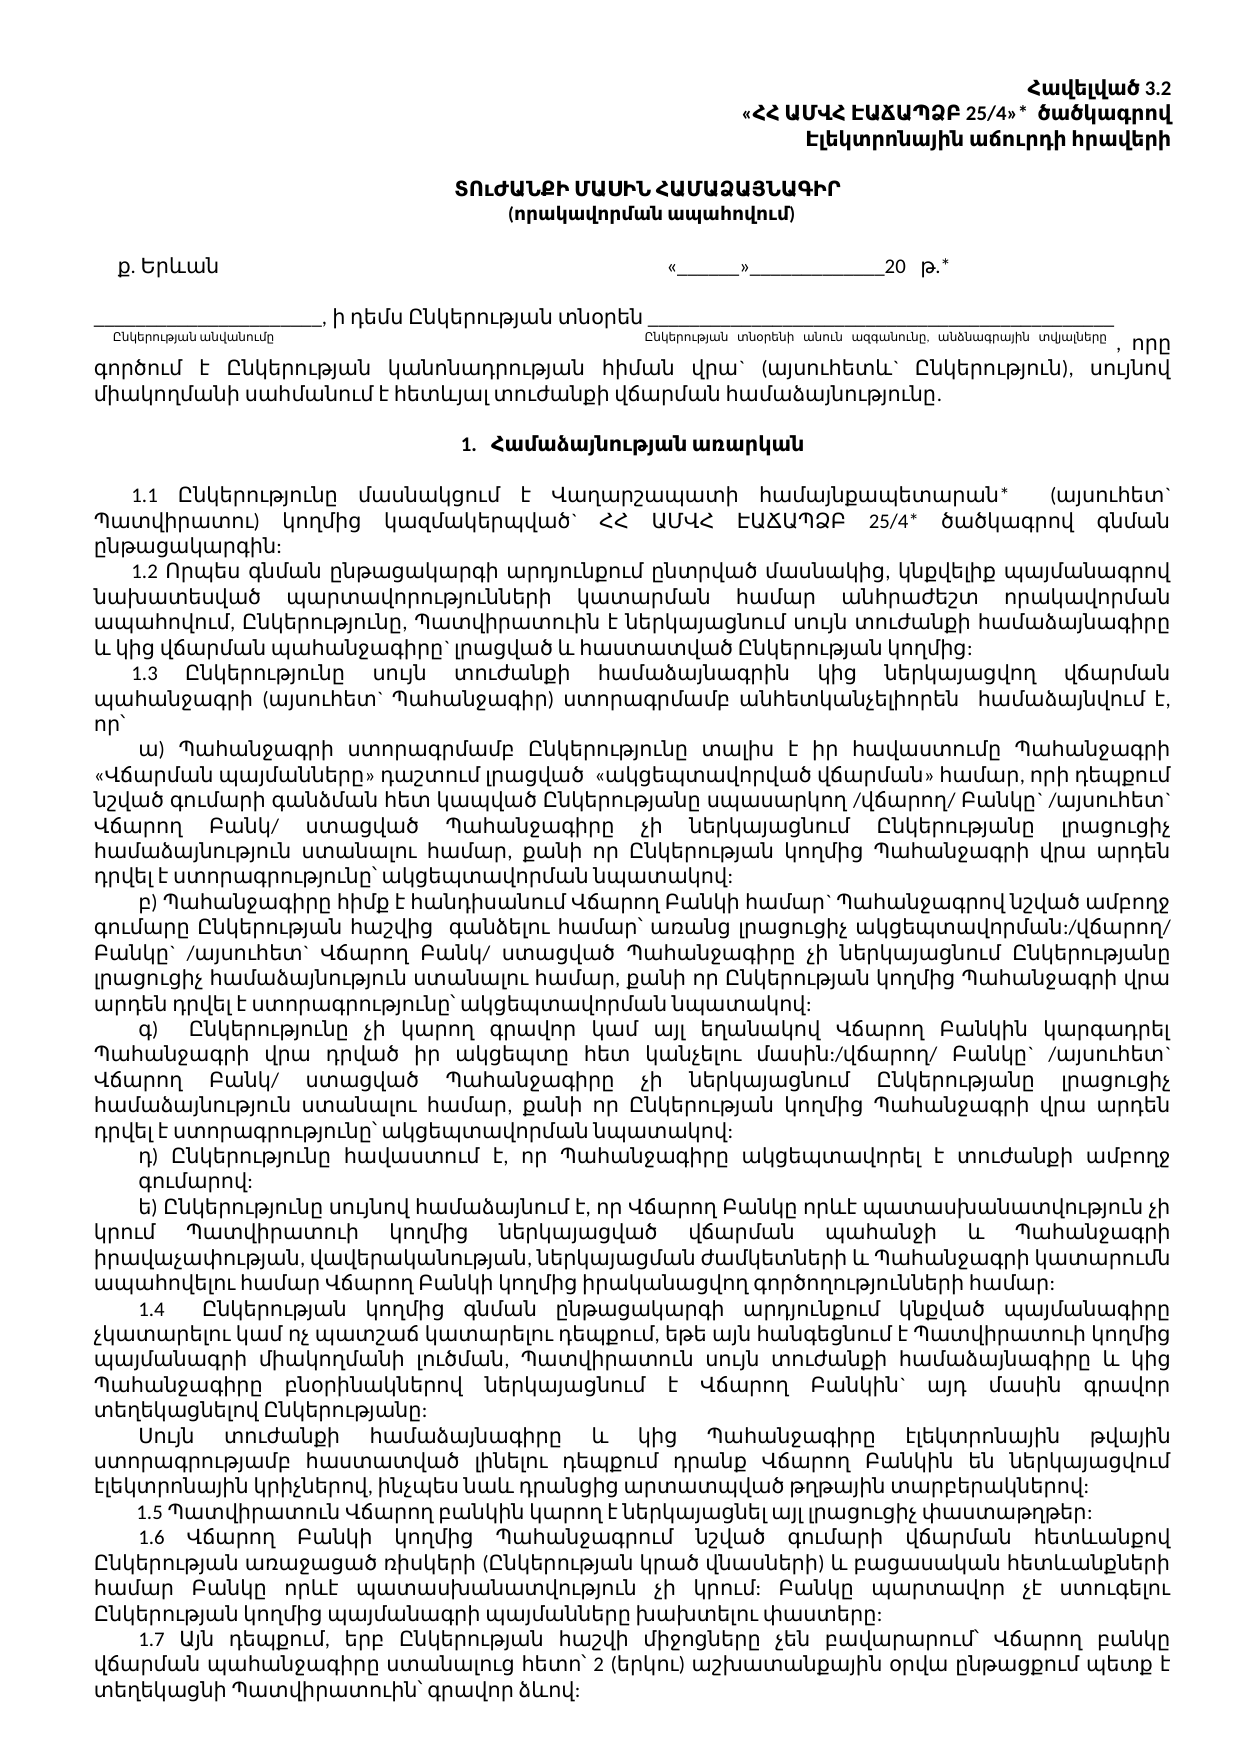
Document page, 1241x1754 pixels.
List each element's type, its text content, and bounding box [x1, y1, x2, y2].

text 1.1 Ընկերությունը մասնակցում է Վաղարշապատի համայնքապետարան* (այսուհետ` Պատվիրատու) կողմից կազմակերպված` ՀՀ ԱՄՎՀ ԷԱՃԱՊՁԲ 25/4* ծածկագրով գնման ընթացակարգին: [94, 482, 1171, 559]
text 1. Համաձայնության առարկան [94, 432, 1171, 457]
text 1.6 Վճարող Բանկի կողմից Պահանջագրում նշված գումարի վճարման հետևանքով Ընկերության առաջացած ռիսկերի (Ընկերության կրած վնասների) և բացասական հետևանքների համար Բանկը որևէ պատասխանատվություն չի կրում: Բանկը պարտավոր չէ ստուգելու Ընկերության կողմից պայմանագրի պայմանները խախտելու փաստերը: [94, 1524, 1171, 1626]
text (որակավորման ապահովում) [94, 202, 1171, 225]
text գ) Ընկերությունը չի կարող գրավոր կամ այլ եղանակով Վճարող Բանկին կարգադրել Պահանջագրի վրա դրված իր ակցեպտը հետ կանչելու մասին:/վճարող/ Բանկը` /այսուհետ` Վճարող Բանկ/ ստացված Պահանջագիրը չի ներկայացնում Ընկերությանը լրացուցիչ համաձայնություն ստանալու համար, քանի որ Ընկերության կողմից Պահանջագրի վրա արդեն դրվել է ստորագրությունը՝ ակցեպտավորման նպատակով: [94, 1016, 1171, 1143]
text Սույն տուժանքի համաձայնագիրը և կից Պահանջագիրը էլեկտրոնային թվային ստորագրությամբ հաստատված լինելու դեպքում դրանք Վճարող Բանկին են ներկայացվում էլեկտրոնային կրիչներով, ինչպես նաև դրանցից արտատպված թղթային տարբերակներով: [94, 1423, 1171, 1499]
text 1.5 Պատվիրատուն Վճարող բանկին կարող է ներկայացնել այլ լրացուցիչ փաստաթղթեր: [94, 1499, 1171, 1524]
text «ՀՀ ԱՄՎՀ ԷԱՃԱՊՁԲ 25/4»* ծածկագրով [94, 100, 1171, 126]
text Հավելված 3.2 [94, 75, 1171, 100]
text ա) Պահանջագրի ստորագրմամբ Ընկերությունը տալիս է իր հավաստումը Պահանջագրի «Վճարման պայմանները» դաշտում լրացված «ակցեպտավորված վճարման» համար, որի դեպքում նշված գումարի գանձման հետ կապված Ընկերությանը սպասարկող /վճարող/ Բանկը` /այսուհետ` Վճարող Բանկ/ ստացված Պահանջագիրը չի ներկայացնում Ընկերությանը լրացուցիչ համաձայնություն ստանալու համար, քանի որ Ընկերության կողմից Պահանջագրի վրա արդեն դրվել է ստորագրությունը՝ ակցեպտավորման նպատակով: [94, 737, 1171, 889]
text բ) Պահանջագիրը հիմք է հանդիսանում Վճարող Բանկի համար` Պահանջագրով նշված ամբողջ գումարը Ընկերության հաշվից գանձելու համար՝ առանց լրացուցիչ ակցեպտավորման:/վճարող/ Բանկը` /այսուհետ` Վճարող Բանկ/ ստացված Պահանջագիրը չի ներկայացնում Ընկերությանը լրացուցիչ համաձայնություն ստանալու համար, քանի որ Ընկերության կողմից Պահանջագրի վրա արդեն դրվել է ստորագրությունը՝ ակցեպտավորման նպատակով: [94, 889, 1171, 1016]
text 1.7 Այն դեպքում, երբ Ընկերության հաշվի միջոցները չեն բավարարում՝ Վճարող բանկը վճարման պահանջագիրը ստանալուց հետո՝ 2 (երկու) աշխատանքային օրվա ընթացքում պետք է տեղեկացնի Պատվիրատուին՝ գրավոր ձևով: [94, 1626, 1171, 1702]
text Ընկերության անվանումը Ընկերության տնօրենի անուն ազգանունը, անձնագրային տվյալները , որը գործում է Ընկերության կանոնադրության հիման վրա` (այսուհետև` Ընկերություն), սույնով միակողմանի սահմանում է հետևյալ տուժանքի վճարման համաձայնությունը. [94, 330, 1171, 406]
text ք. Երևան «______»_____________20 թ.* [94, 254, 1171, 279]
text ______________________, ի դեմս Ընկերության տնօրեն _____________________________________________ [94, 304, 1171, 330]
text դ) Ընկերությունը հավաստում է, որ Պահանջագիրը ակցեպտավորել է տուժանքի ամբողջ գումարով: [138, 1143, 1171, 1194]
text ե) Ընկերությունը սույնով համաձայնում է, որ Վճարող Բանկը որևէ պատասխանատվություն չի կրում Պատվիրատուի կողմից ներկայացված վճարման պահանջի և Պահանջագրի իրավաչափության, վավերականության, ներկայացման ժամկետների և Պահանջագրի կատարումն ապահովելու համար Վճարող Բանկի կողմից իրականացվող գործողությունների համար: [94, 1194, 1171, 1296]
text 1.4 Ընկերության կողմից գնման ընթացակարգի արդյունքում կնքված պայմանագիրը չկատարելու կամ ոչ պատշաճ կատարելու դեպքում, եթե այն հանգեցնում է Պատվիրատուի կողմից պայմանագրի միակողմանի լուծման, Պատվիրատուն սույն տուժանքի համաձայնագիրը և կից Պահանջագիրը բնօրինակներով ներկայացնում է Վճարող Բանկին` այդ մասին գրավոր տեղեկացնելով Ընկերությանը: [94, 1296, 1171, 1423]
text Էլեկտրոնային աճուրդի հրավերի [94, 126, 1171, 151]
text ՏՈւԺԱՆՔԻ ՄԱՍԻՆ ՀԱՄԱՁԱՅՆԱԳԻՐ [94, 177, 1171, 202]
text 1.3 Ընկերությունը սույն տուժանքի համաձայնագրին կից ներկայացվող վճարման պահանջագրի (այսուհետ` Պահանջագիր) ստորագրմամբ անհետկանչելիորեն համաձայնվում է, որ՝ [94, 660, 1171, 737]
text 1.2 Որպես գնման ընթացակարգի արդյունքում ընտրված մասնակից, կնքվելիք պայմանագրով նախատեսված պարտավորությունների կատարման համար անհրաժեշտ որակավորման ապահովում, Ընկերությունը, Պատվիրատուին է ներկայացնում սույն տուժանքի համաձայնագիրը և կից վճարման պահանջագիրը` լրացված և հաստատված Ընկերության կողմից: [94, 559, 1171, 660]
